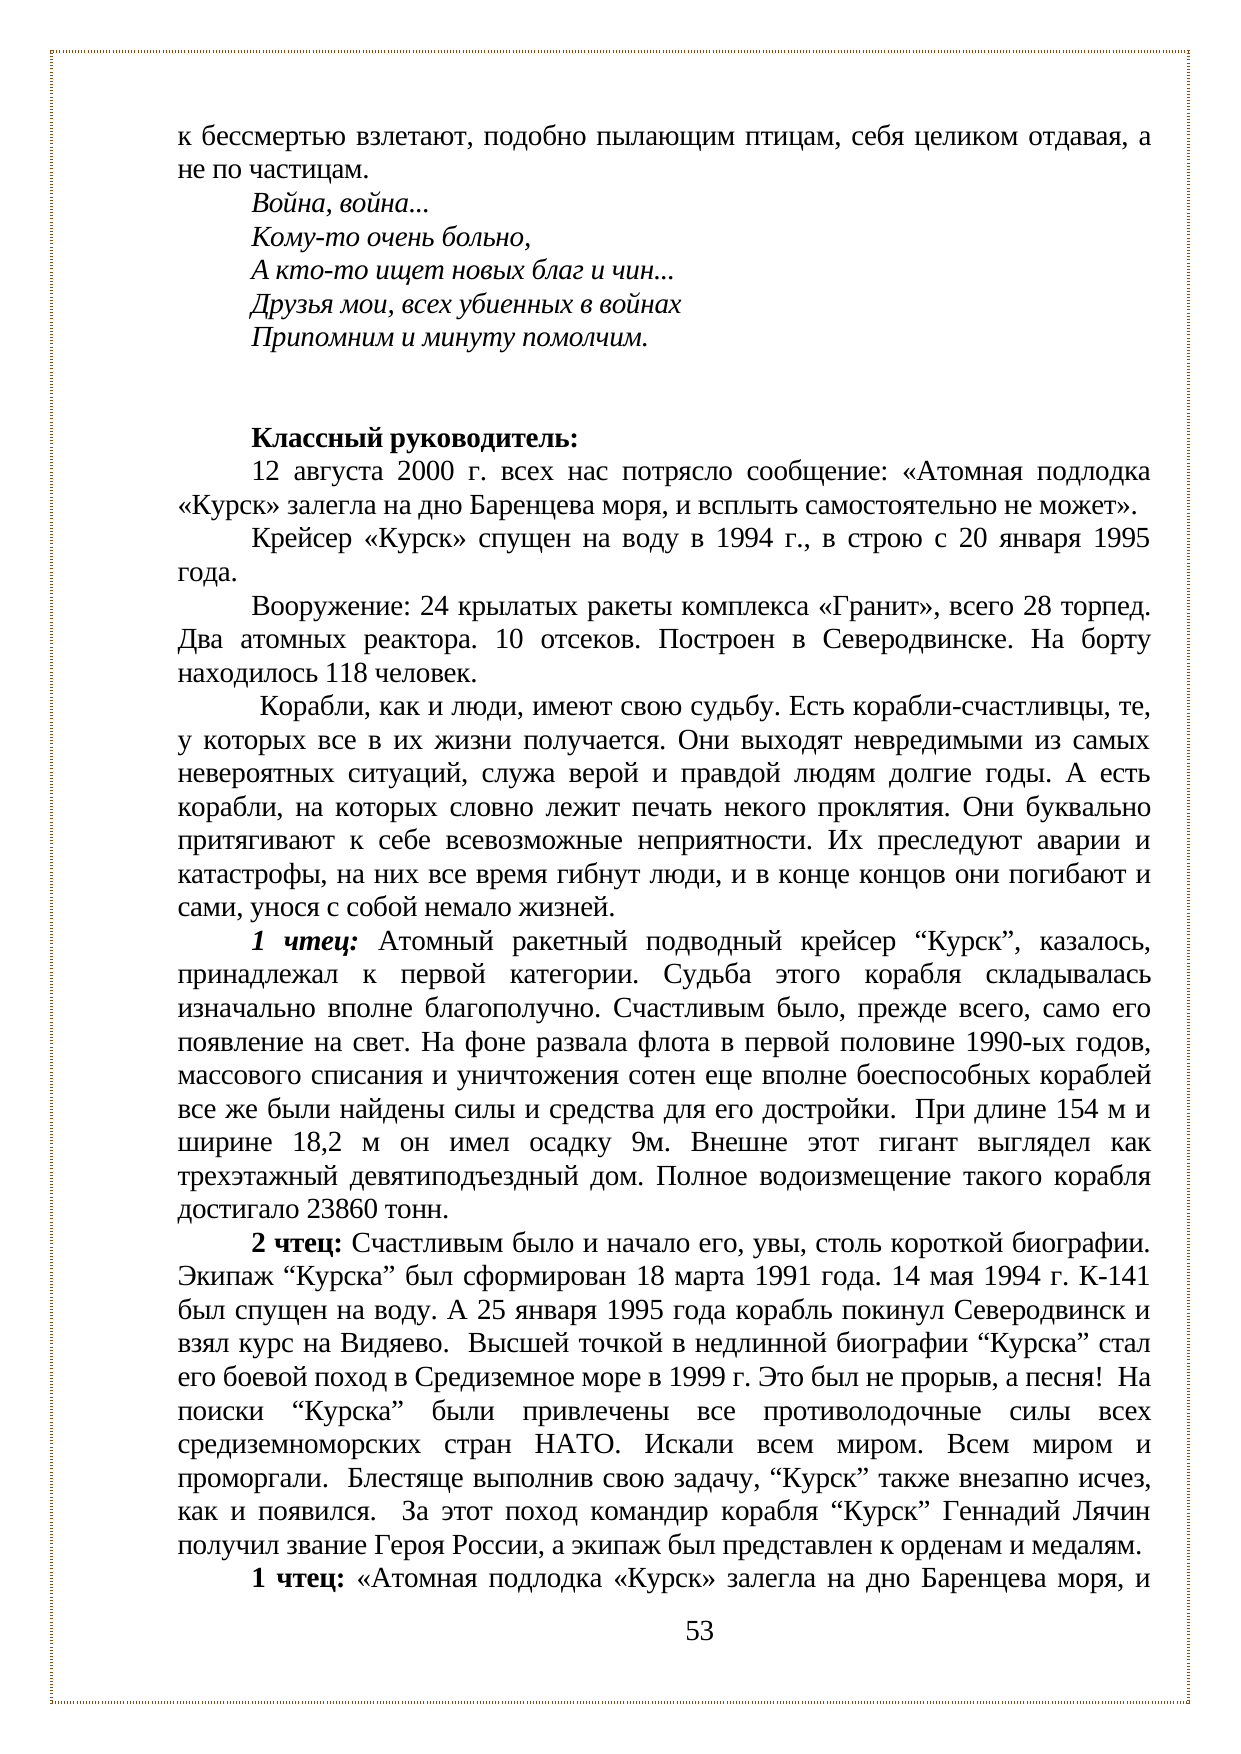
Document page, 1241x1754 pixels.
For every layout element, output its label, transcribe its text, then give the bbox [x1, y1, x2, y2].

text Классный руководитель: [177, 420, 1152, 453]
text 2 чтец: Счастливым было и начало его, увы, столь короткой биографии. Экипаж “Курска” был сформирован 18 марта 1991 года. 14 мая . К-141 был спущен на воду. А 25 января 1995 года корабль покинул Северодвинск и взял курс на Видяево. Высшей точкой в недлинной биографии “Курска” стал его боевой поход в Средиземное море в . Это был не прорыв, а песня! На поиски “Курска” были привлечены все противолодочные силы всех средиземноморских стран НАТО. Искали всем миром. Всем миром и проморгали. Блестяще выполнив свою задачу, “Курск” также внезапно исчез, как и появился. За этот поход командир корабля “Курск” Геннадий Лячин получил звание Героя России, а экипаж был представлен к орденам и медалям. [177, 1225, 1152, 1560]
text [177, 118, 1152, 185]
text 12 августа . всех нас потрясло сообщение: «Атомная подлодка «Курск» залегла на дно Баренцева моря, и всплыть самостоятельно не может». [177, 453, 1152, 521]
text Друзья мои, всех убиенных в войнах [177, 286, 1152, 319]
text Кому-то очень больно, [177, 219, 1152, 252]
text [177, 1560, 1152, 1594]
text Вооружение: 24 крылатых ракеты комплекса «Гранит», всего 28 торпед. Два атомных реактора. 10 отсеков. Построен в Северодвинске. На борту находилось 118 человек. [177, 588, 1152, 688]
text Крейсер «Курск» спущен на воду в ., в строю с 20 января 1995 года. [177, 521, 1152, 588]
text Корабли, как и люди, имеют свою судьбу. Есть корабли-счастливцы, те, у которых все в их жизни получается. Они выходят невредимыми из самых невероятных ситуаций, служа верой и правдой людям долгие годы. А есть корабли, на которых словно лежит печать некого проклятия. Они буквально притягивают к себе всевозможные неприятности. Их преследуют аварии и катастрофы, на них все время гибнут люди, и в конце концов они погибают и сами, унося с собой немало жизней. [177, 688, 1152, 923]
text 1 чтец: Атомный ракетный подводный крейсер “Курск”, казалось, принадлежал к первой категории. Судьба этого корабля складывалась изначально вполне благополучно. Счастливым было, прежде всего, само его появление на свет. На фоне развала флота в первой половине 1990-ых годов, массового списания и уничтожения сотен еще вполне боеспособных кораблей все же были найдены силы и средства для его достройки. При длине и ширине он имел осадку 9м. Внешне этот гигант выглядел как трехэтажный девятиподъездный дом. Полное водоизмещение такого корабля достигало 23860 тонн. [177, 923, 1152, 1225]
text Война, война... [177, 185, 1152, 219]
text А кто-то ищет новых благ и чин... [177, 252, 1152, 286]
text Припомним и минуту помолчим. [177, 319, 1152, 353]
